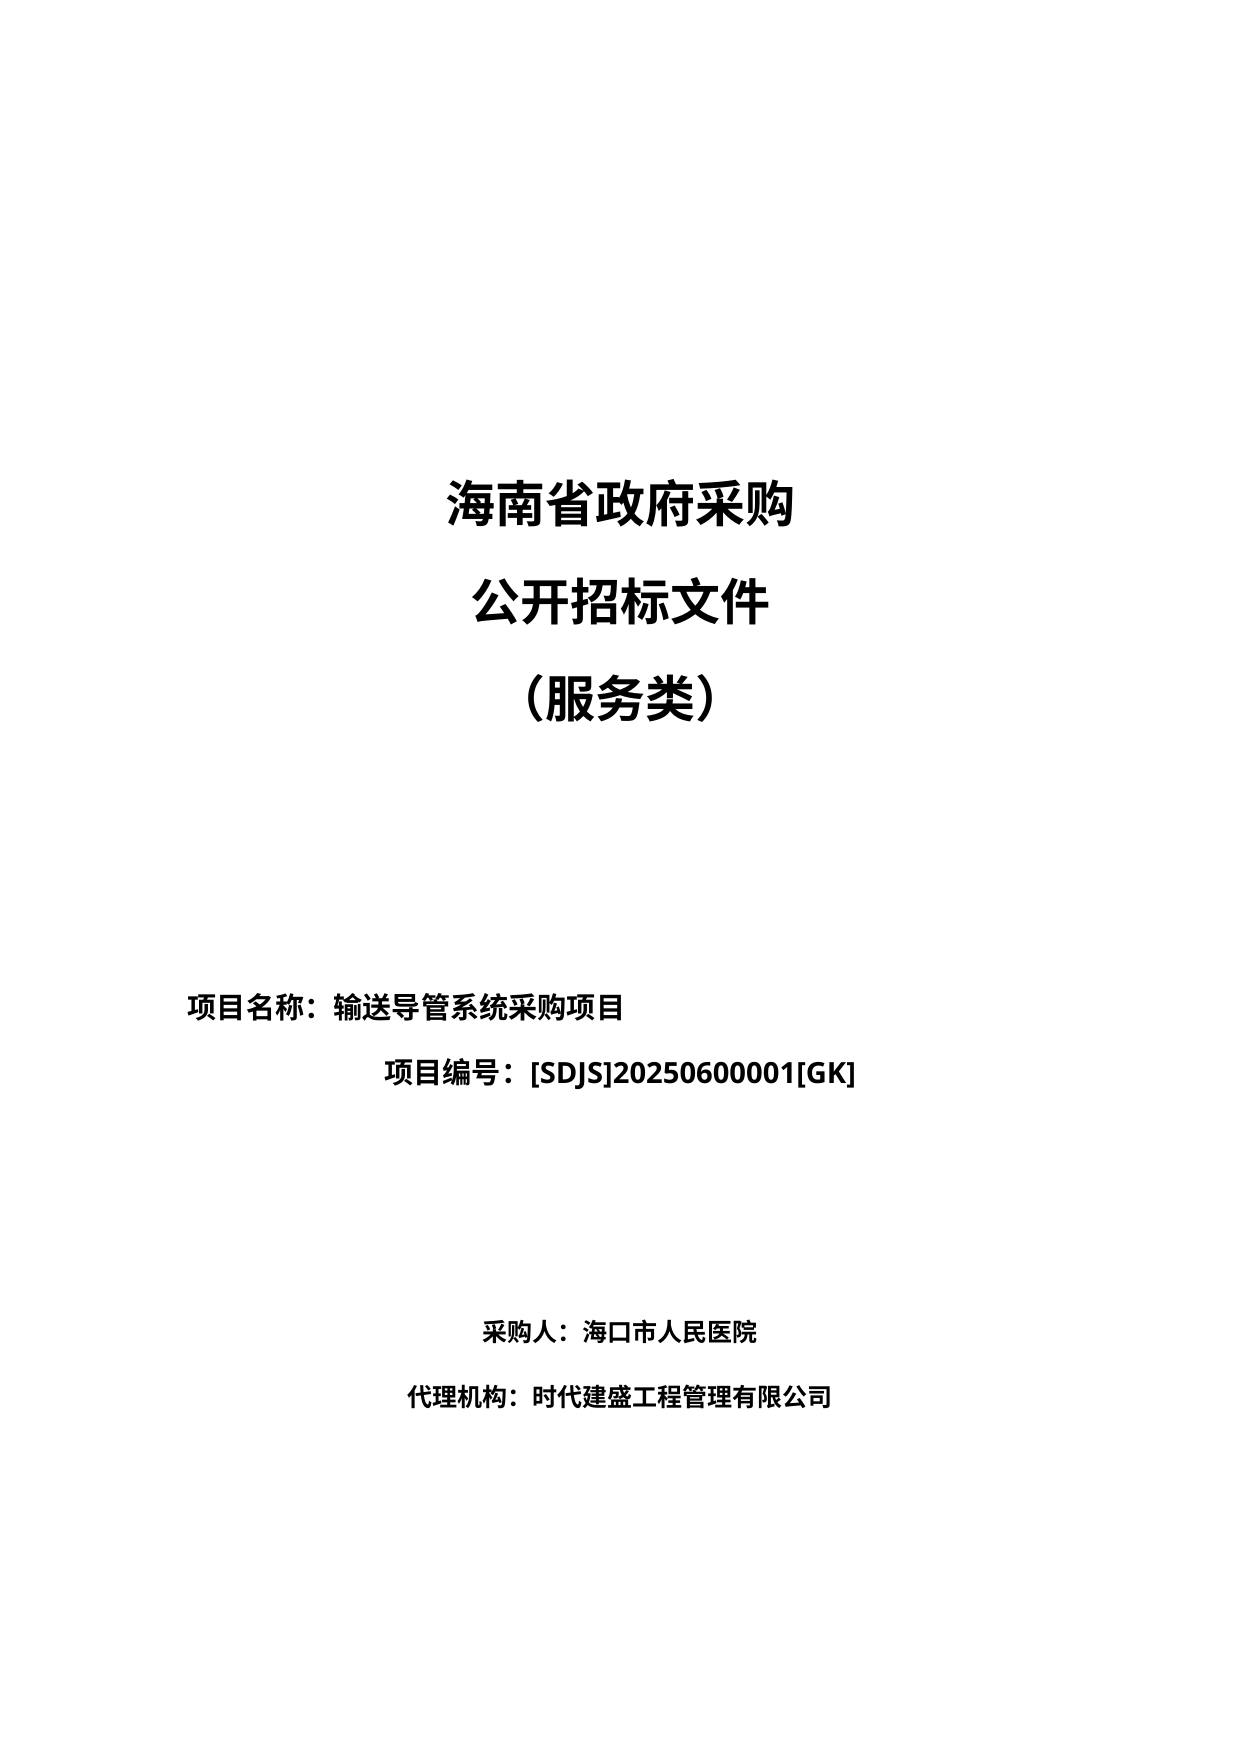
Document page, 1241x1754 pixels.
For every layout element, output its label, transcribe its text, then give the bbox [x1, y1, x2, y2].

text 海南省政府采购 [187, 454, 1053, 552]
text 代理机构：时代建盛工程管理有限公司 [187, 1364, 1053, 1429]
text 公开招标文件 [187, 552, 1053, 649]
text 项目名称：输送导管系统采购项目 [187, 974, 1053, 1039]
text 采购人：海口市人民医院 [187, 1299, 1053, 1364]
text （服务类） [187, 649, 1053, 747]
text 项目编号：[SDJS]20250600001[GK] [187, 1039, 1053, 1104]
